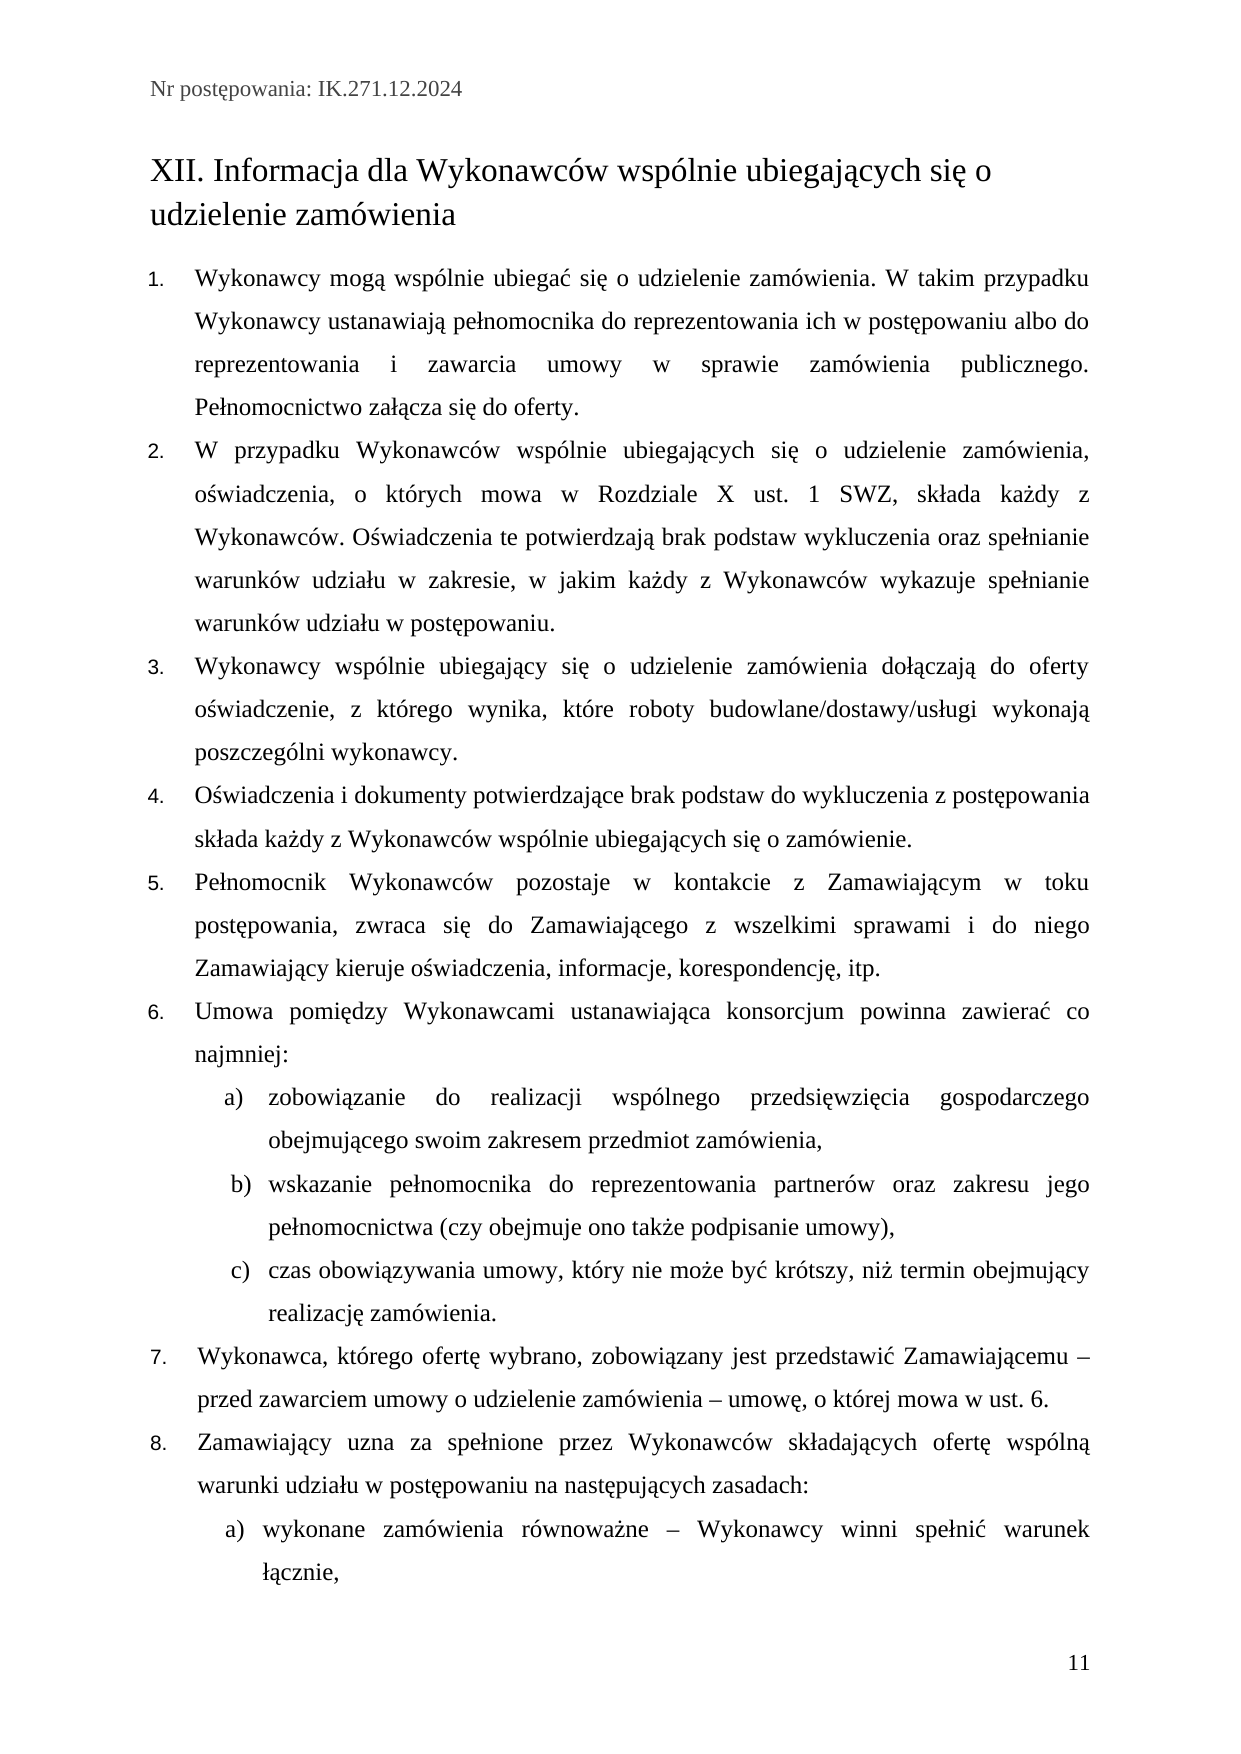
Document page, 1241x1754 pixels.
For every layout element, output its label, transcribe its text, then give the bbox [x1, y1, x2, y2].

list wykonane zamówienia równoważne – Wykonawcy winni spełnić warunek łącznie, [225, 1514, 1090, 1586]
subtitle XII. Informacja dla Wykonawców wspólnie ubiegających się o udzielenie zamówienia [150, 150, 1090, 232]
list Wykonawca, którego ofertę wybrano, zobowiązany jest przedstawić Zamawiającemu – przed zawarciem umowy o udzielenie zamówienia – umowę, o której mowa w ust. 6. [150, 1341, 1090, 1413]
list wskazanie pełnomocnika do reprezentowania partnerów oraz zakresu jego pełnomocnictwa (czy obejmuje ono także podpisanie umowy), [231, 1169, 1090, 1241]
list Oświadczenia i dokumenty potwierdzające brak podstaw do wykluczenia z postępowania składa każdy z Wykonawców wspólnie ubiegających się o zamówienie. [147, 781, 1090, 852]
list zobowiązanie do realizacji wspólnego przedsięwzięcia gospodarczego obejmującego swoim zakresem przedmiot zamówienia, [224, 1082, 1090, 1154]
list czas obowiązywania umowy, który nie może być krótszy, niż termin obejmujący realizację zamówienia. [231, 1255, 1090, 1327]
list W przypadku Wykonawców wspólnie ubiegających się o udzielenie zamówienia, oświadczenia, o których mowa w Rozdziale X ust. 1 SWZ, składa każdy z Wykonawców. Oświadczenia te potwierdzają brak podstaw wykluczenia oraz spełnianie warunków udziału w zakresie, w jakim każdy z Wykonawców wykazuje spełnianie warunków udziału w postępowaniu. [147, 436, 1090, 637]
list Wykonawcy wspólnie ubiegający się o udzielenie zamówienia dołączają do oferty oświadczenie, z którego wynika, które roboty budowlane/dostawy/usługi wykonają poszczególni wykonawcy. [147, 651, 1090, 766]
list Zamawiający uzna za spełnione przez Wykonawców składających ofertę wspólną warunki udziału w postępowaniu na następujących zasadach: [150, 1427, 1090, 1499]
list Wykonawcy mogą wspólnie ubiegać się o udzielenie zamówienia. W takim przypadku Wykonawcy ustanawiają pełnomocnika do reprezentowania ich w postępowaniu albo do reprezentowania i zawarcia umowy w sprawie zamówienia publicznego. Pełnomocnictwo załącza się do oferty. [147, 263, 1090, 421]
list Umowa pomiędzy Wykonawcami ustanawiająca konsorcjum powinna zawierać co najmniej: [147, 996, 1090, 1068]
list Pełnomocnik Wykonawców pozostaje w kontakcie z Zamawiającym w toku postępowania, zwraca się do Zamawiającego z wszelkimi sprawami i do niego Zamawiający kieruje oświadczenia, informacje, korespondencję, itp. [147, 867, 1090, 982]
